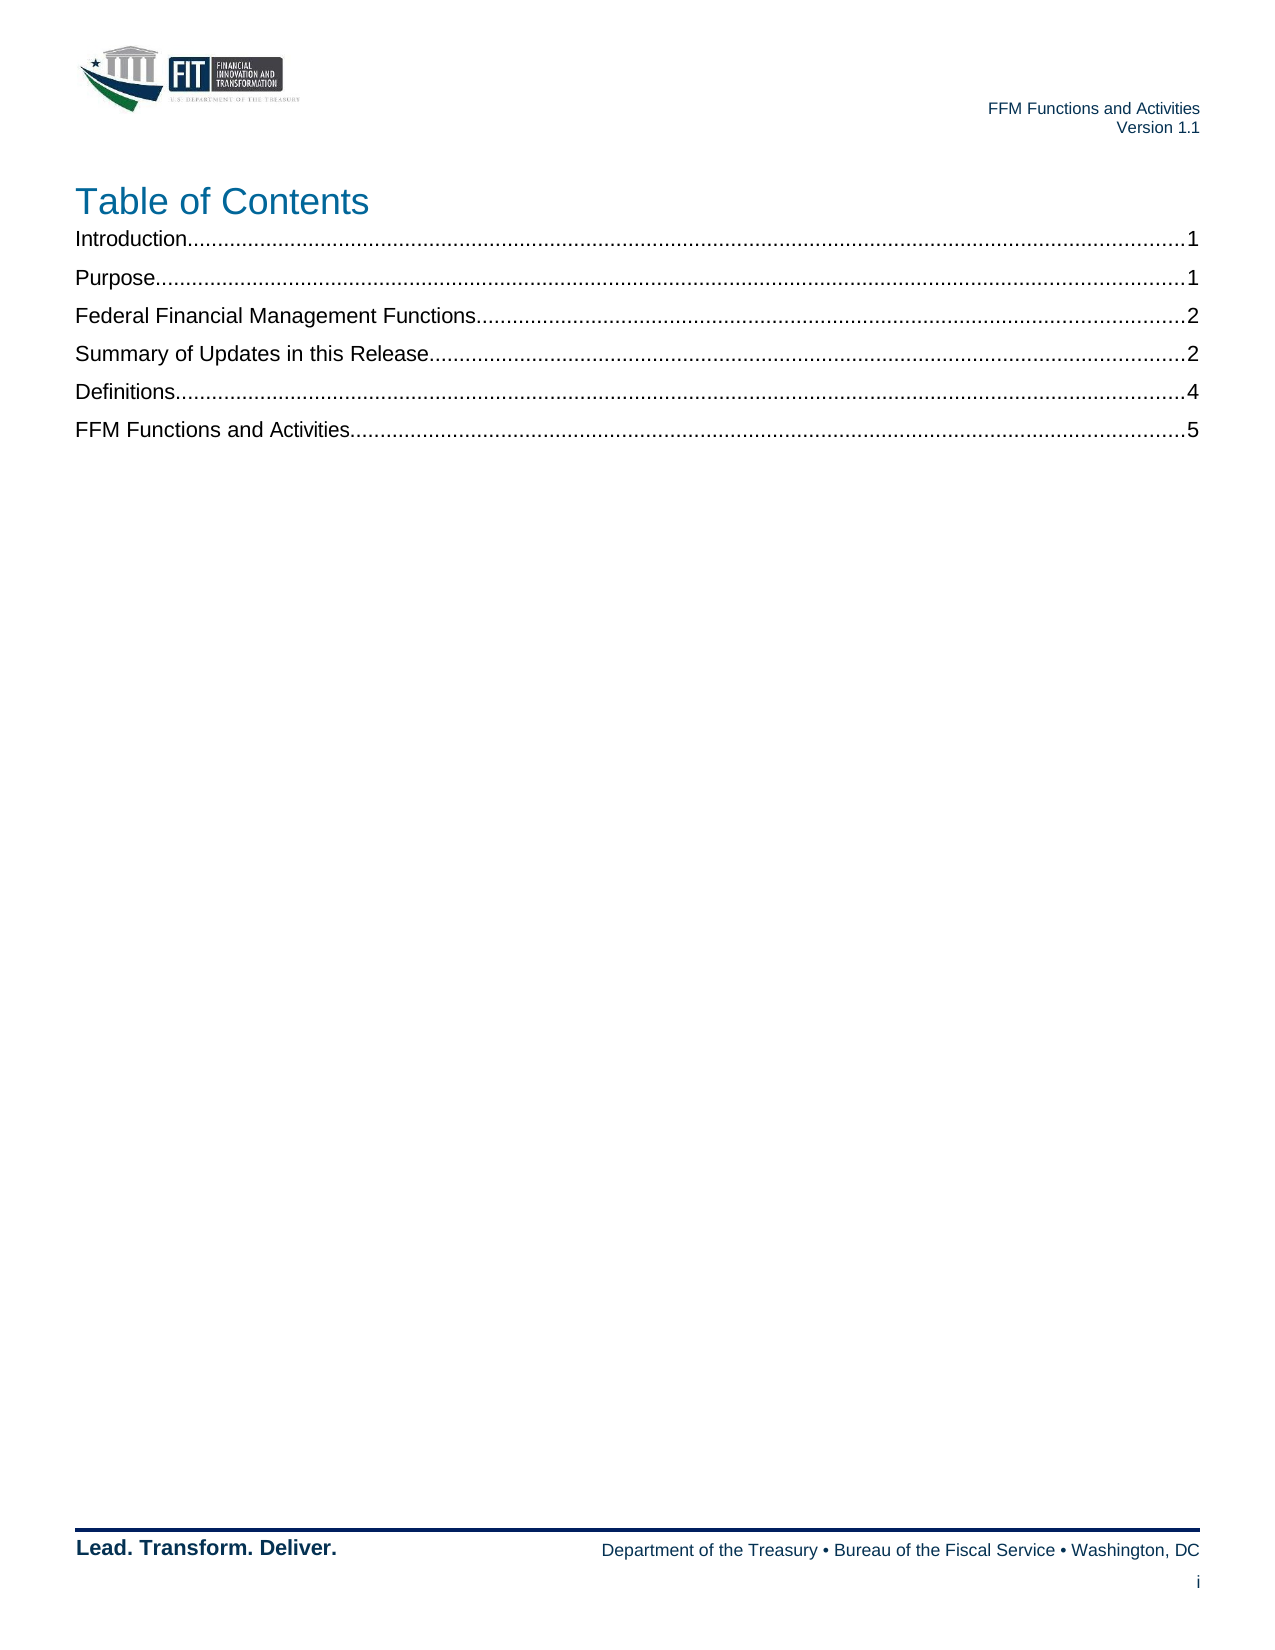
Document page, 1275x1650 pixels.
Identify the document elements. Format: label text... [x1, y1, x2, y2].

text Table of Contents [75, 179, 1214, 222]
picture [76, 45, 300, 114]
